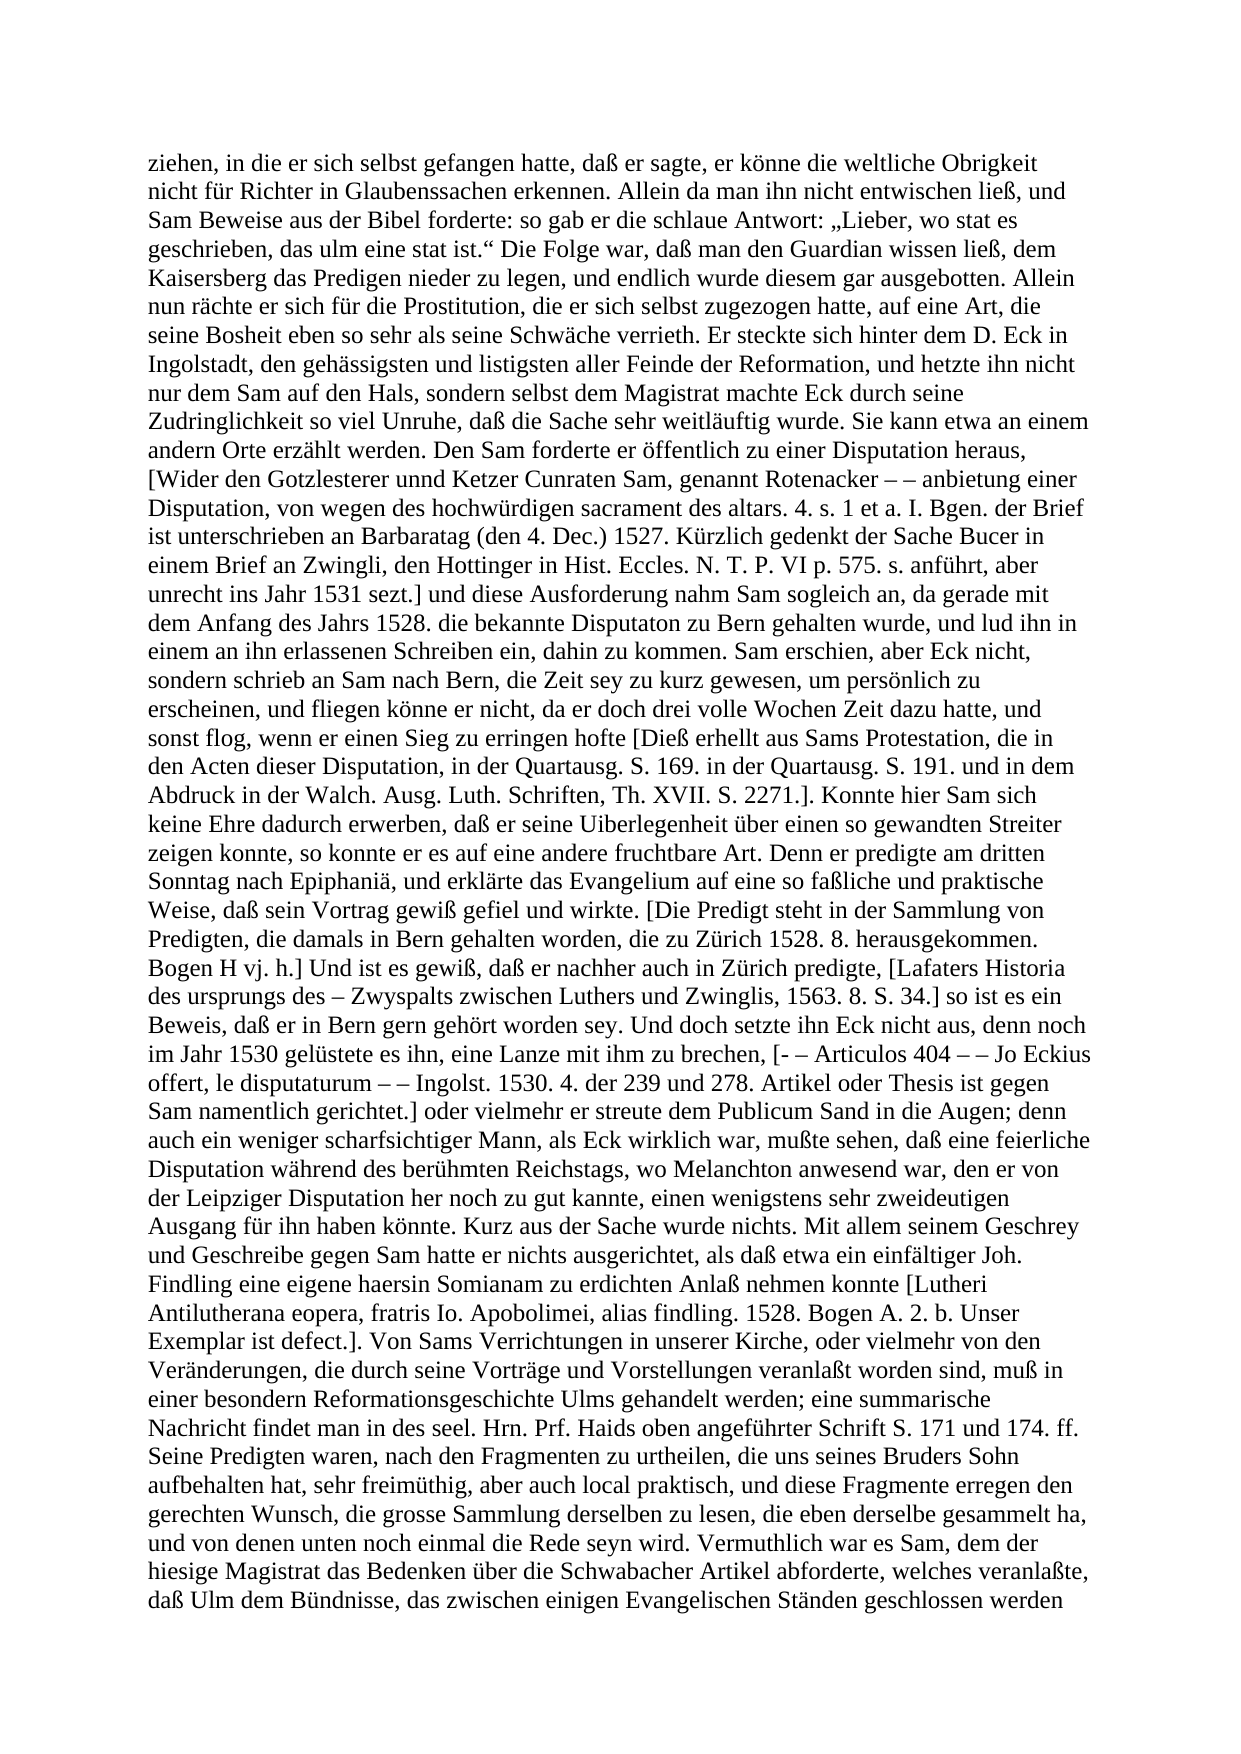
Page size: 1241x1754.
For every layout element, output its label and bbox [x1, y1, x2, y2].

text [148, 148, 1093, 1614]
